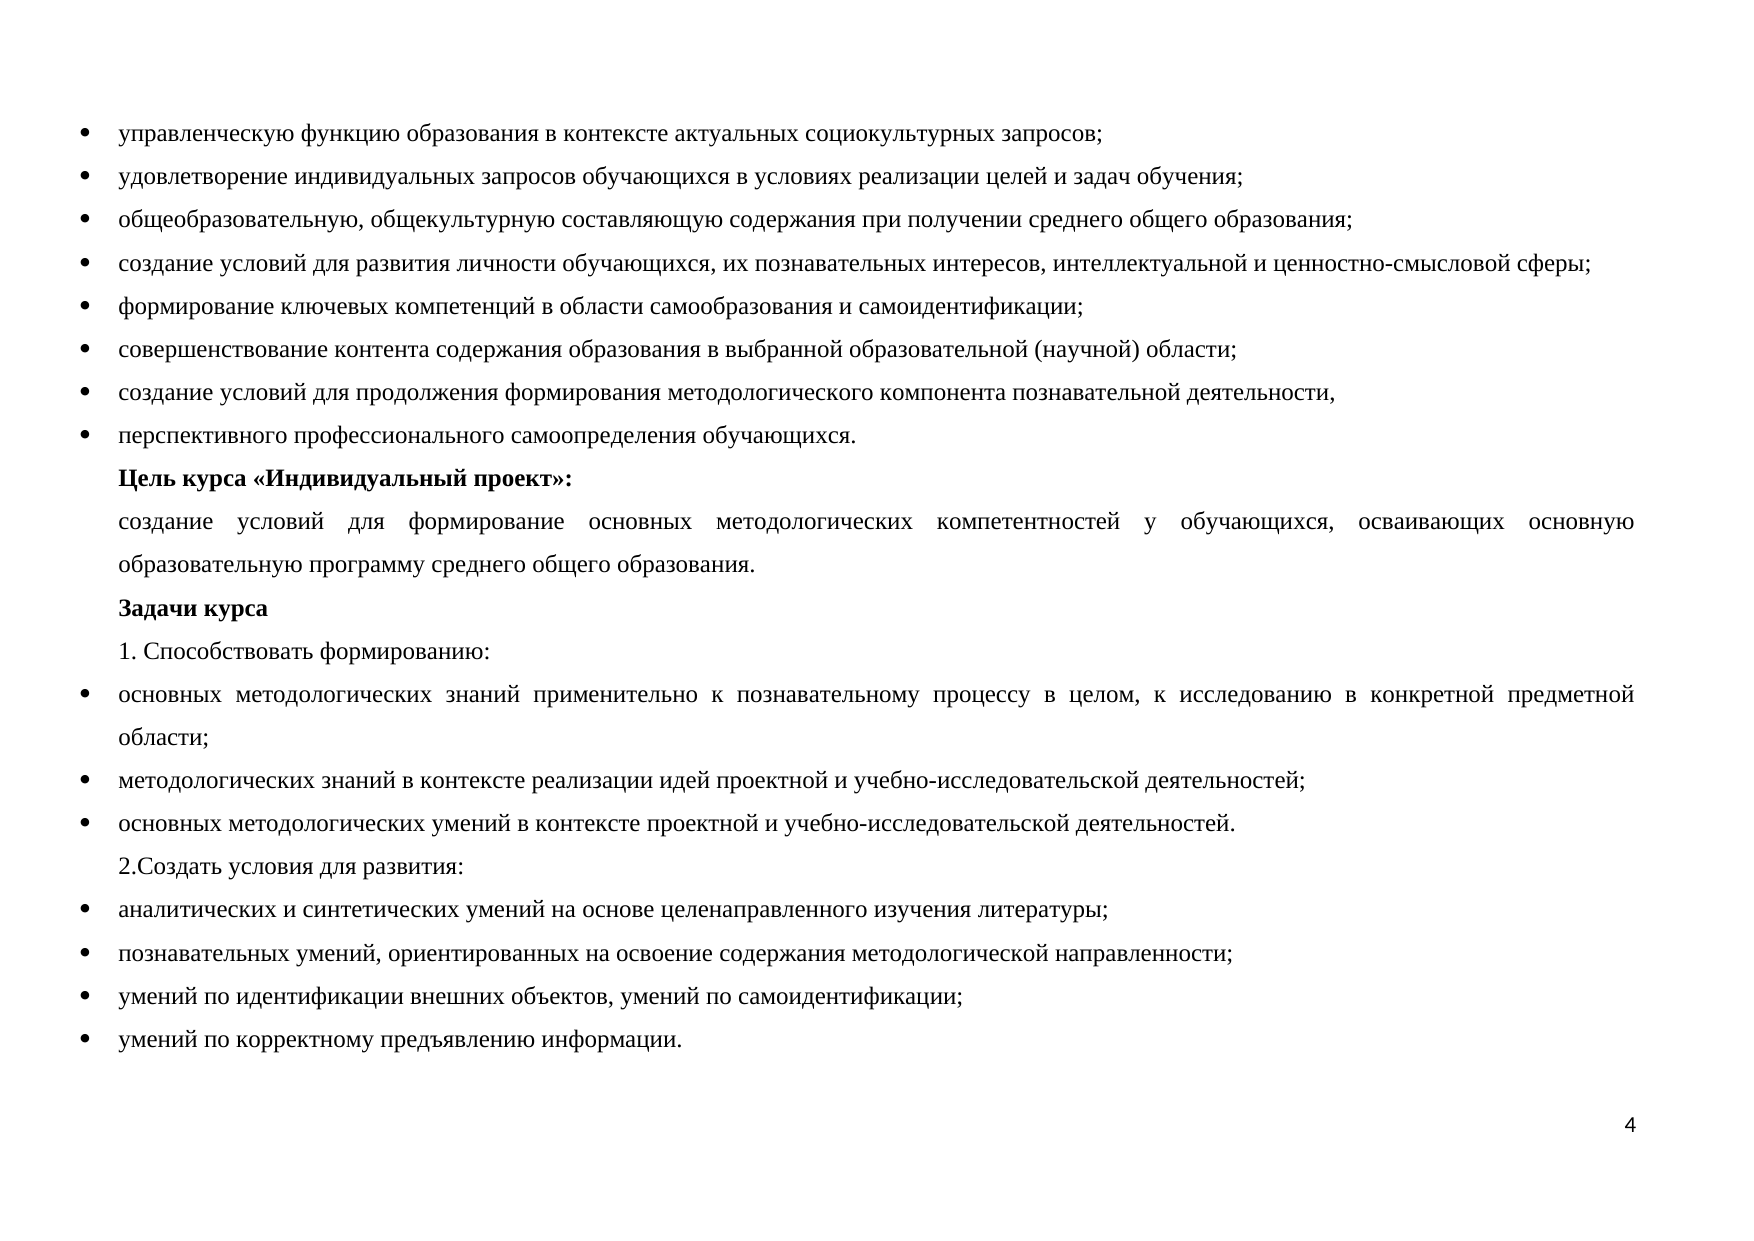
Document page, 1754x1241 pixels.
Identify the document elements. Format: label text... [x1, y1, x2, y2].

list аналитических и синтетических умений на основе целенаправленного изучения литературы; [81, 894, 1636, 923]
list методологических знаний в контексте реализации идей проектной и учебно-исследовательской деятельностей; [81, 765, 1636, 794]
list перспективного профессионального самоопределения обучающихся. [81, 420, 1636, 449]
list создание условий для развития личности обучающихся, их познавательных интересов, интеллектуальной и ценностно-смысловой сферы; [81, 248, 1636, 276]
text 1. Способствовать формированию: [118, 636, 1636, 664]
text Задачи курса [118, 593, 1636, 621]
list познавательных умений, ориентированных на освоение содержания методологической направленности; [81, 938, 1636, 966]
list удовлетворение индивидуальных запросов обучающихся в условиях реализации целей и задач обучения; [81, 161, 1636, 190]
list совершенствование контента содержания образования в выбранной образовательной (научной) области; [81, 334, 1636, 363]
list формирование ключевых компетенций в области самообразования и самоидентификации; [81, 291, 1636, 319]
text Цель курса «Индивидуальный проект»: [118, 463, 1636, 492]
list управленческую функцию образования в контексте актуальных социокультурных запросов; [81, 118, 1636, 147]
text создание условий для формирование основных методологических компетентностей у обучающихся, осваивающих основную образовательную программу среднего общего образования. [118, 506, 1636, 578]
list создание условий для продолжения формирования методологического компонента познавательной деятельности, [81, 377, 1636, 406]
list основных методологических знаний применительно к познавательному процессу в целом, к исследованию в конкретной предметной области; [81, 679, 1636, 751]
list основных методологических умений в контексте проектной и учебно-исследовательской деятельностей. [81, 808, 1636, 837]
list умений по идентификации внешних объектов, умений по самоидентификации; [81, 981, 1636, 1009]
list общеобразовательную, общекультурную составляющую содержания при получении среднего общего образования; [81, 204, 1636, 233]
text 2.Создать условия для развития: [118, 851, 1636, 880]
list умений по корректному предъявлению информации. [81, 1024, 1636, 1053]
